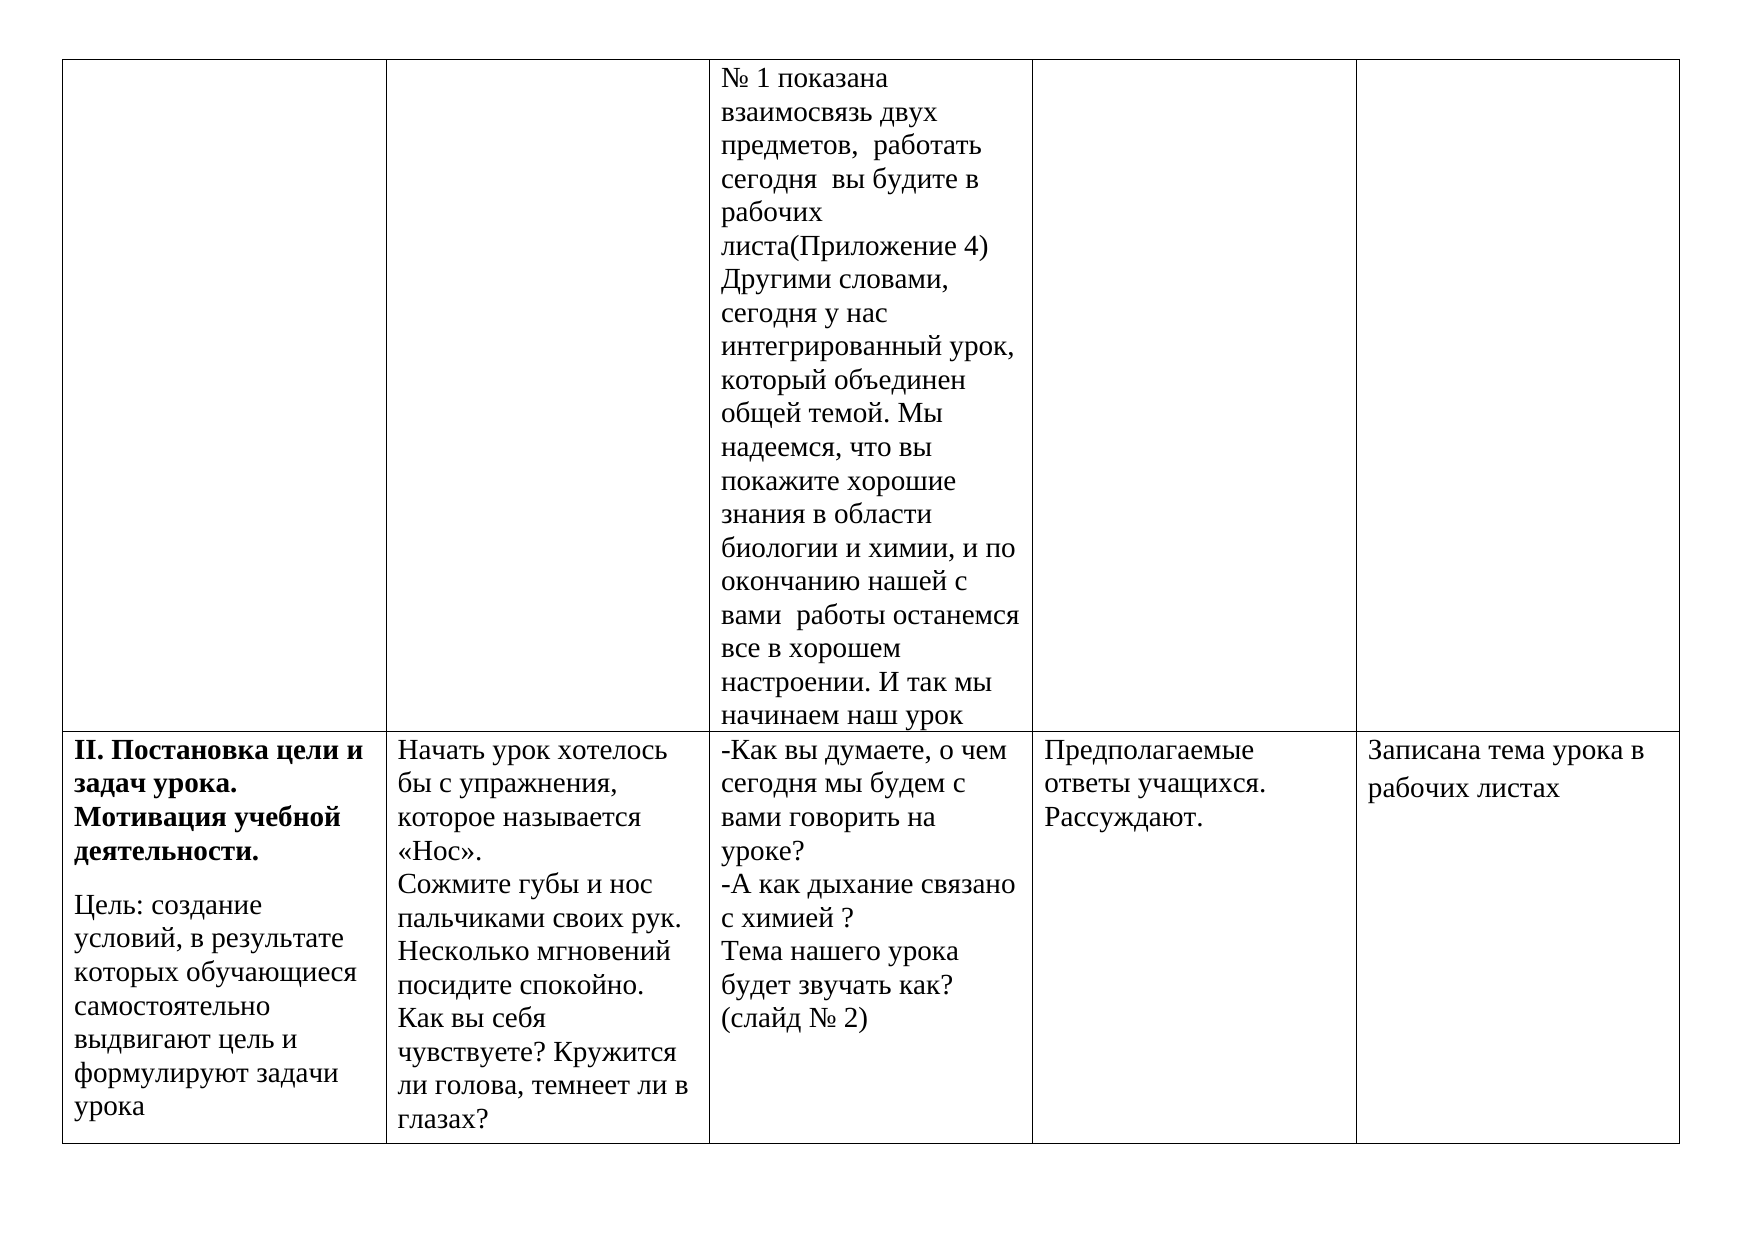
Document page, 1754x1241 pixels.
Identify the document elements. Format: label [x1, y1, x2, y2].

table_cell [1357, 732, 1679, 1143]
table_cell [710, 60, 1032, 731]
table_cell [63, 60, 386, 731]
table_cell [63, 732, 386, 1143]
table_cell [387, 60, 709, 731]
table_cell [387, 732, 709, 1143]
table_cell [710, 732, 1032, 1143]
table_cell [1033, 732, 1356, 1143]
table_cell [1033, 60, 1356, 731]
table_cell [1357, 60, 1679, 731]
